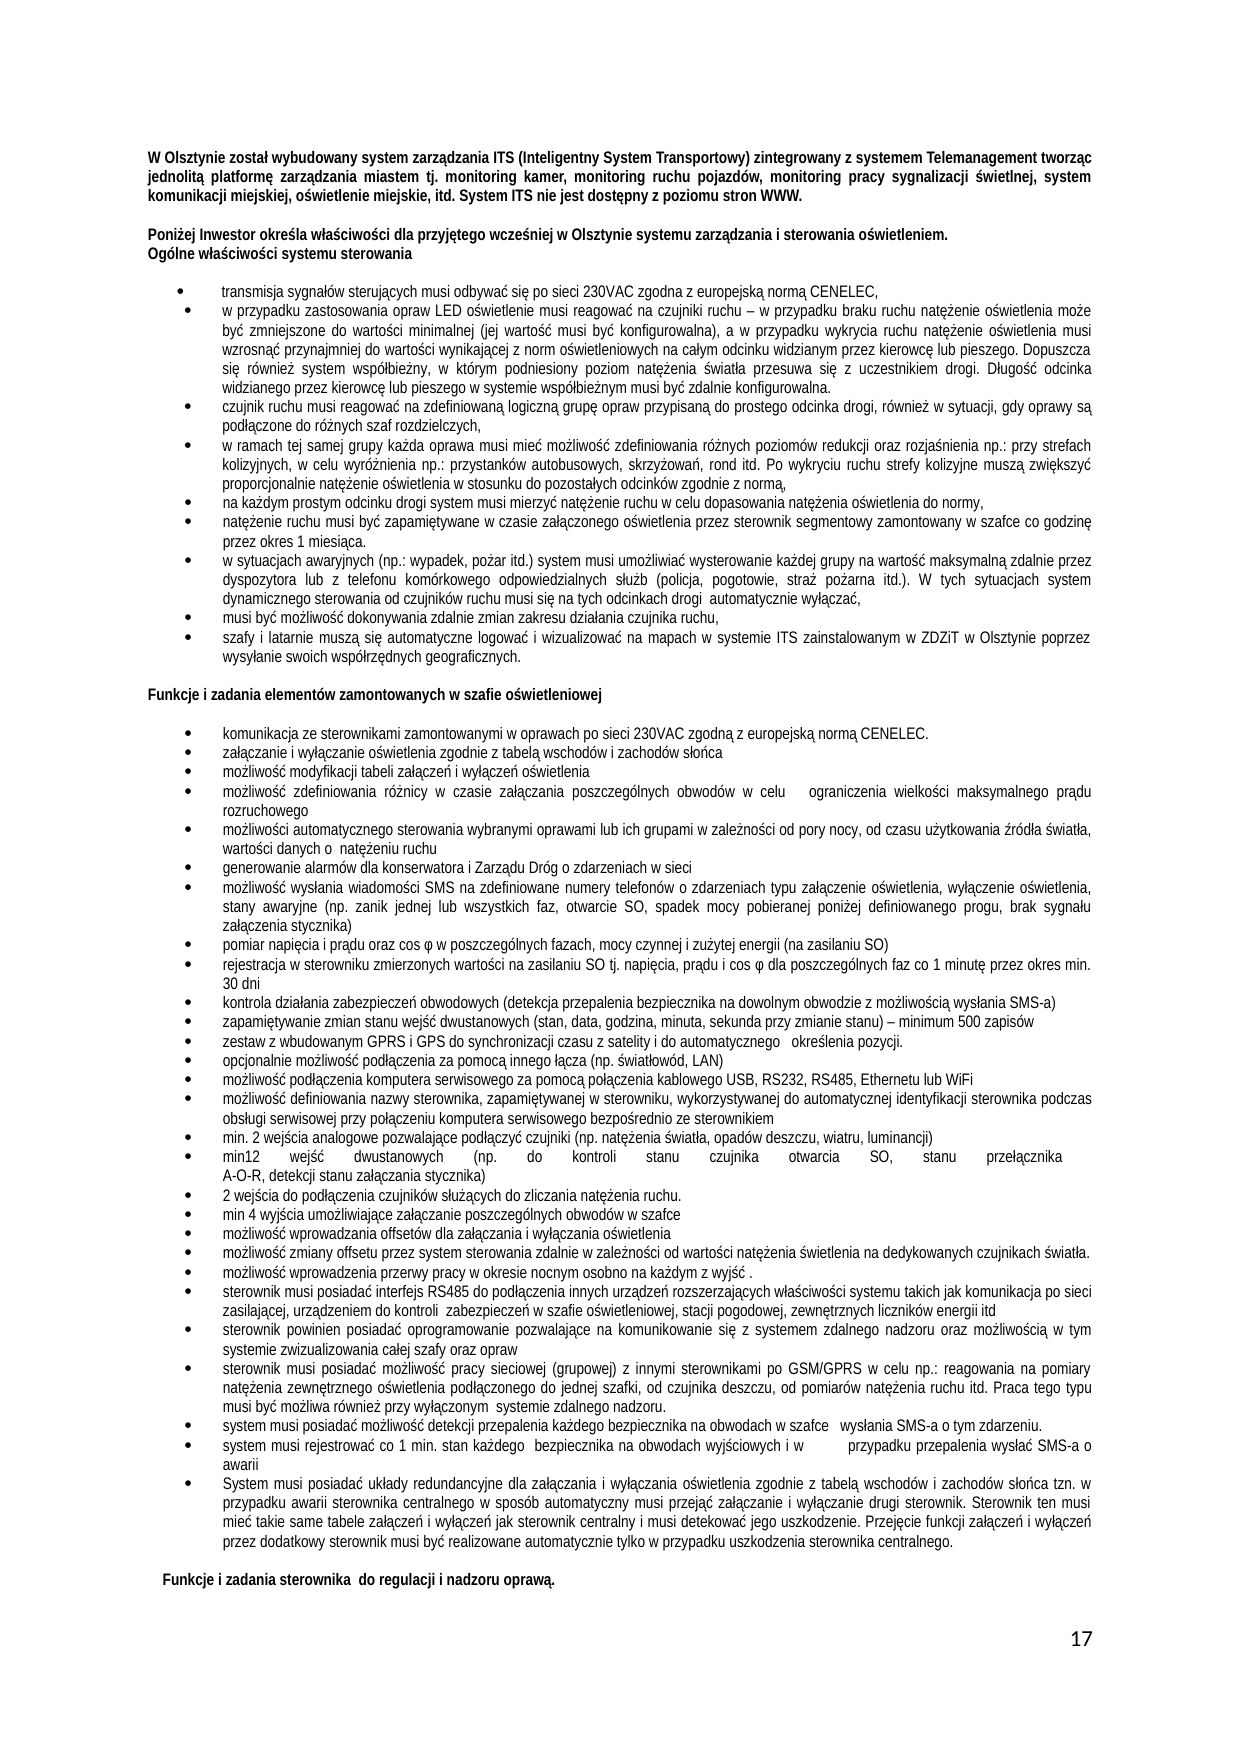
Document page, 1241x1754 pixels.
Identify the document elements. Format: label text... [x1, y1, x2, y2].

list możliwość definiowania nazwy sterownika, zapamiętywanej w sterowniku, wykorzystywanej do automatycznej identyfikacji sterownika podczas obsługi serwisowej przy połączeniu komputera serwisowego bezpośrednio ze sterownikiem [185, 1089, 1093, 1128]
list opcjonalnie możliwość podłączenia za pomocą innego łącza (np. światłowód, LAN) [185, 1051, 1093, 1070]
list możliwość zdefiniowania różnicy w czasie załączania poszczególnych obwodów w celu ograniczenia wielkości maksymalnego prądu rozruchowego [185, 781, 1093, 820]
text W Olsztynie został wybudowany system zarządzania ITS (Inteligentny System Transportowy) zintegrowany z systemem Telemanagement tworząc jednolitą platformę zarządzania miastem tj. monitoring kamer, monitoring ruchu pojazdów, monitoring pracy sygnalizacji świetlnej, system komunikacji miejskiej, oświetlenie miejskie, itd. System ITS nie jest dostępny z poziomu stron WWW. [148, 148, 1093, 205]
list sterownik musi posiadać możliwość pracy sieciowej (grupowej) z innymi sterownikami po GSM/GPRS w celu np.: reagowania na pomiary natężenia zewnętrznego oświetlenia podłączonego do jednej szafki, od czujnika deszczu, od pomiarów natężenia ruchu itd. Praca tego typu musi być możliwa również przy wyłączonym systemie zdalnego nadzoru. [185, 1358, 1093, 1416]
list zestaw z wbudowanym GPRS i GPS do synchronizacji czasu z satelity i do automatycznego określenia pozycji. [185, 1031, 1093, 1051]
list w sytuacjach awaryjnych (np.: wypadek, pożar itd.) system musi umożliwiać wysterowanie każdej grupy na wartość maksymalną zdalnie przez dyspozytora lub z telefonu komórkowego odpowiedzialnych służb (policja, pogotowie, straż pożarna itd.). W tych sytuacjach system dynamicznego sterowania od czujników ruchu musi się na tych odcinkach drogi automatycznie wyłączać, [185, 551, 1093, 608]
list rejestracja w sterowniku zmierzonych wartości na zasilaniu SO tj. napięcia, prądu i cos φ dla poszczególnych faz co 1 minutę przez okres min. 30 dni [185, 954, 1093, 993]
list System musi posiadać układy redundancyjne dla załączania i wyłączania oświetlenia zgodnie z tabelą wschodów i zachodów słońca tzn. w przypadku awarii sterownika centralnego w sposób automatyczny musi przejąć załączanie i wyłączanie drugi sterownik. Sterownik ten musi mieć takie same tabele załączeń i wyłączeń jak sterownik centralny i musi detekować jego uszkodzenie. Przejęcie funkcji załączeń i wyłączeń przez dodatkowy sterownik musi być realizowane automatycznie tylko w przypadku uszkodzenia sterownika centralnego. [185, 1474, 1093, 1551]
list możliwość wprowadzenia przerwy pracy w okresie nocnym osobno na każdym z wyjść . [185, 1262, 1093, 1282]
list możliwość wprowadzania offsetów dla załączania i wyłączania oświetlenia [185, 1224, 1093, 1243]
list możliwość podłączenia komputera serwisowego za pomocą połączenia kablowego USB, RS232, RS485, Ethernetu lub WiFi [185, 1070, 1093, 1089]
text Funkcje i zadania elementów zamontowanych w szafie oświetleniowej [148, 685, 1093, 704]
list min12 wejść dwustanowych (np. do kontroli stanu czujnika otwarcia SO, stanu przełącznika A-O-R, detekcji stanu załączania stycznika) [185, 1147, 1093, 1185]
list możliwość modyfikacji tabeli załączeń i wyłączeń oświetlenia [185, 762, 1093, 781]
list możliwość zmiany offsetu przez system sterowania zdalnie w zależności od wartości natężenia świetlenia na dedykowanych czujnikach światła. [185, 1243, 1093, 1262]
list zapamiętywanie zmian stanu wejść dwustanowych (stan, data, godzina, minuta, sekunda przy zmianie stanu) – minimum 500 zapisów [185, 1012, 1093, 1031]
list transmisja sygnałów sterujących musi odbywać się po sieci 230VAC zgodna z europejską normą CENELEC, [177, 282, 1093, 301]
list system musi rejestrować co 1 min. stan każdego bezpiecznika na obwodach wyjściowych i w przypadku przepalenia wysłać SMS-a o awarii [185, 1435, 1093, 1474]
list możliwość wysłania wiadomości SMS na zdefiniowane numery telefonów o zdarzeniach typu załączenie oświetlenia, wyłączenie oświetlenia, stany awaryjne (np. zanik jednej lub wszystkich faz, otwarcie SO, spadek mocy pobieranej poniżej definiowanego progu, brak sygnału załączenia stycznika) [185, 877, 1093, 935]
list w ramach tej samej grupy każda oprawa musi mieć możliwość zdefiniowania różnych poziomów redukcji oraz rozjaśnienia np.: przy strefach kolizyjnych, w celu wyróżnienia np.: przystanków autobusowych, skrzyżowań, rond itd. Po wykryciu ruchu strefy kolizyjne muszą zwiększyć proporcjonalnie natężenie oświetlenia w stosunku do pozostałych odcinków zgodnie z normą, [185, 435, 1093, 493]
list czujnik ruchu musi reagować na zdefiniowaną logiczną grupę opraw przypisaną do prostego odcinka drogi, również w sytuacji, gdy oprawy są podłączone do różnych szaf rozdzielczych, [185, 397, 1093, 435]
list min. 2 wejścia analogowe pozwalające podłączyć czujniki (np. natężenia światła, opadów deszczu, wiatru, luminancji) [185, 1128, 1093, 1147]
list min 4 wyjścia umożliwiające załączanie poszczególnych obwodów w szafce [185, 1204, 1093, 1224]
list w przypadku zastosowania opraw LED oświetlenie musi reagować na czujniki ruchu – w przypadku braku ruchu natężenie oświetlenia może być zmniejszone do wartości minimalnej (jej wartość musi być konfigurowalna), a w przypadku wykrycia ruchu natężenie oświetlenia musi wzrosnąć przynajmniej do wartości wynikającej z norm oświetleniowych na całym odcinku widzianym przez kierowcę lub pieszego. Dopuszcza się również system współbieżny, w którym podniesiony poziom natężenia światła przesuwa się z uczestnikiem drogi. Długość odcinka widzianego przez kierowcę lub pieszego w systemie współbieżnym musi być zdalnie konfigurowalna. [185, 301, 1093, 397]
text Funkcje i zadania sterownika do regulacji i nadzoru oprawą. [162, 1570, 1093, 1589]
list na każdym prostym odcinku drogi system musi mierzyć natężenie ruchu w celu dopasowania natężenia oświetlenia do normy, [185, 493, 1093, 512]
list system musi posiadać możliwość detekcji przepalenia każdego bezpiecznika na obwodach w szafce wysłania SMS-a o tym zdarzeniu. [185, 1416, 1093, 1435]
list natężenie ruchu musi być zapamiętywane w czasie załączonego oświetlenia przez sterownik segmentowy zamontowany w szafce co godzinę przez okres 1 miesiąca. [185, 512, 1093, 551]
list pomiar napięcia i prądu oraz cos φ w poszczególnych fazach, mocy czynnej i zużytej energii (na zasilaniu SO) [185, 935, 1093, 954]
list szafy i latarnie muszą się automatyczne logować i wizualizować na mapach w systemie ITS zainstalowanym w ZDZiT w Olsztynie poprzez wysyłanie swoich współrzędnych geograficznych. [185, 628, 1093, 666]
list sterownik musi posiadać interfejs RS485 do podłączenia innych urządzeń rozszerzających właściwości systemu takich jak komunikacja po sieci zasilającej, urządzeniem do kontroli zabezpieczeń w szafie oświetleniowej, stacji pogodowej, zewnętrznych liczników energii itd [185, 1282, 1093, 1320]
text Ogólne właściwości systemu sterowania [148, 243, 1093, 263]
list sterownik powinien posiadać oprogramowanie pozwalające na komunikowanie się z systemem zdalnego nadzoru oraz możliwością w tym systemie zwizualizowania całej szafy oraz opraw [185, 1320, 1093, 1358]
list 2 wejścia do podłączenia czujników służących do zliczania natężenia ruchu. [185, 1185, 1093, 1204]
list załączanie i wyłączanie oświetlenia zgodnie z tabelą wschodów i zachodów słońca [185, 743, 1093, 762]
list generowanie alarmów dla konserwatora i Zarządu Dróg o zdarzeniach w sieci [185, 858, 1093, 877]
text Poniżej Inwestor określa właściwości dla przyjętego wcześniej w Olsztynie systemu zarządzania i sterowania oświetleniem. [148, 224, 1093, 243]
list komunikacja ze sterownikami zamontowanymi w oprawach po sieci 230VAC zgodną z europejską normą CENELEC. [185, 723, 1093, 743]
list możliwości automatycznego sterowania wybranymi oprawami lub ich grupami w zależności od pory nocy, od czasu użytkowania źródła światła, wartości danych o natężeniu ruchu [185, 820, 1093, 858]
list musi być możliwość dokonywania zdalnie zmian zakresu działania czujnika ruchu, [185, 608, 1093, 628]
list kontrola działania zabezpieczeń obwodowych (detekcja przepalenia bezpiecznika na dowolnym obwodzie z możliwością wysłania SMS-a) [185, 993, 1093, 1012]
